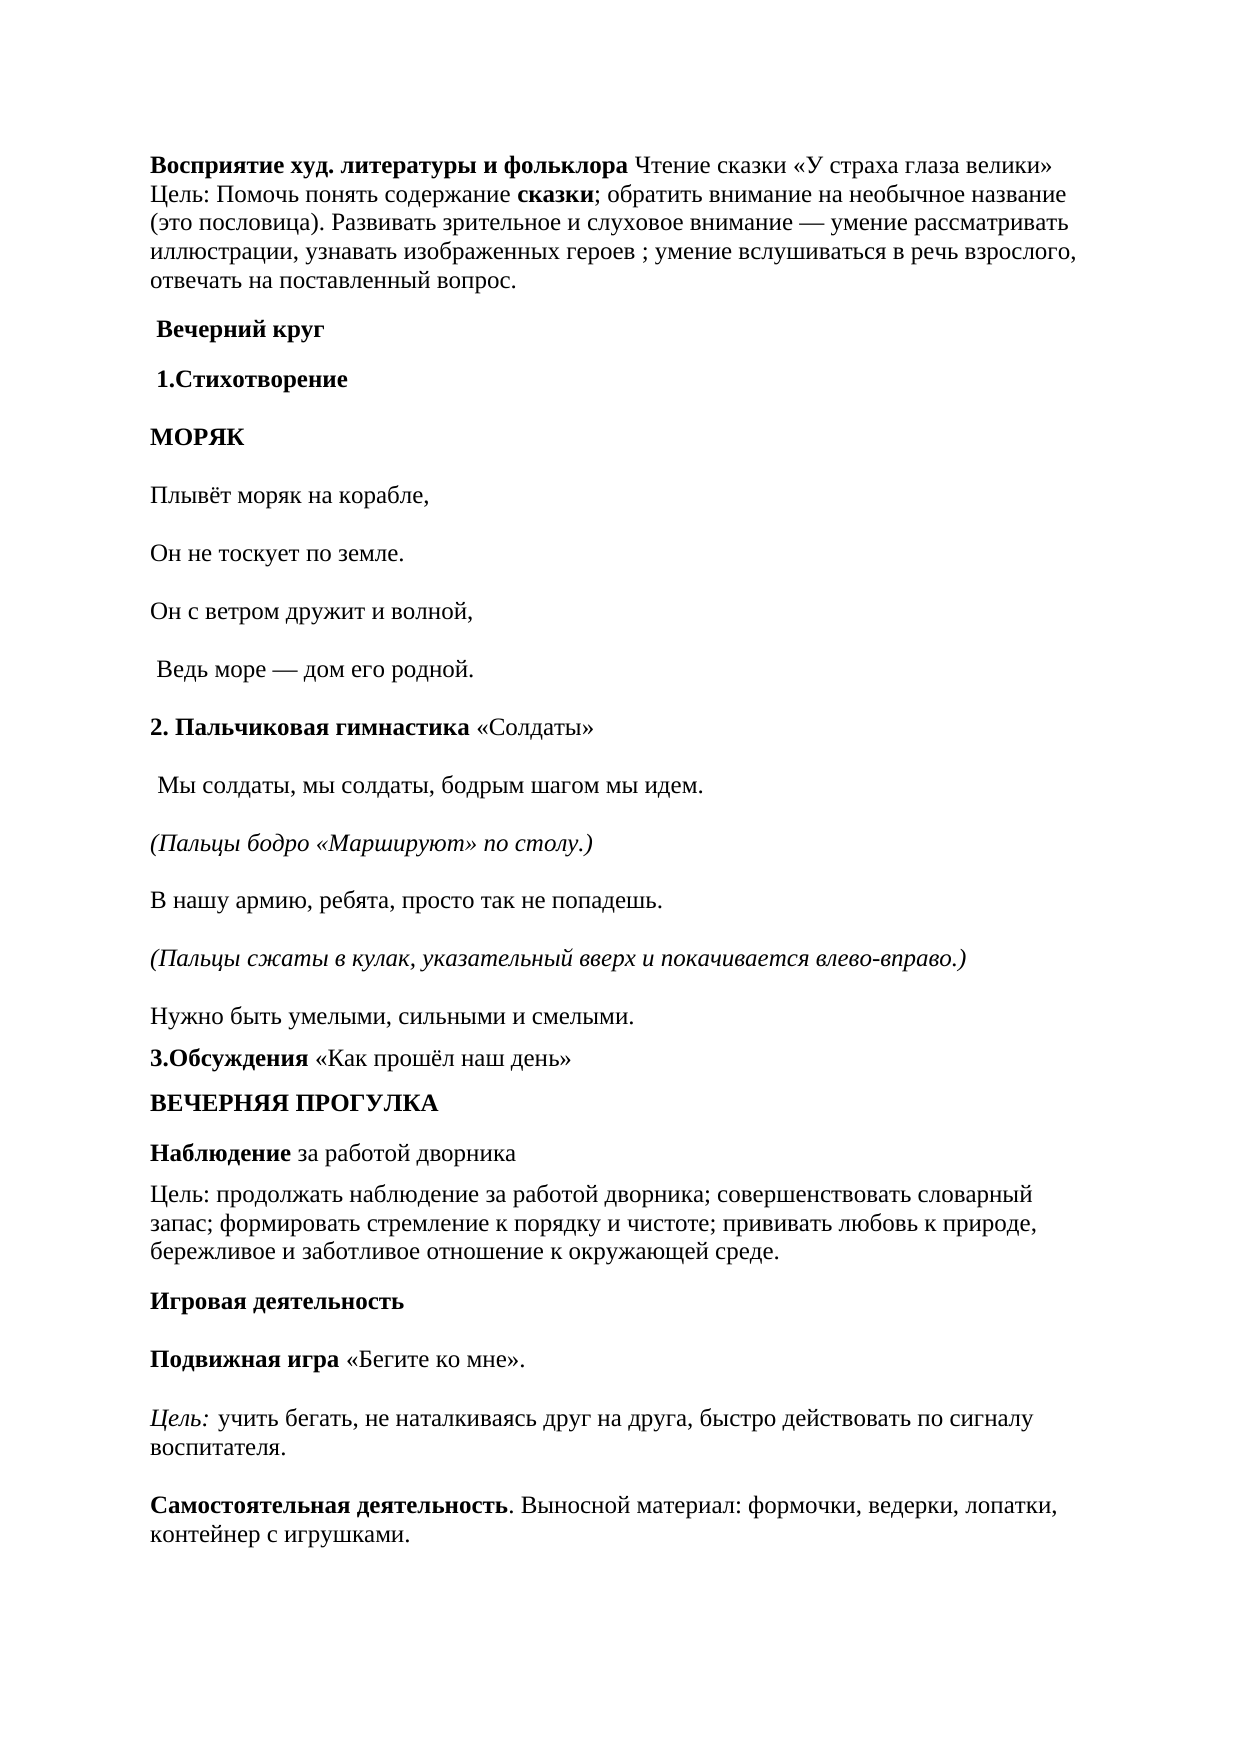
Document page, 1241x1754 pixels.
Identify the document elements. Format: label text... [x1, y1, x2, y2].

text МОРЯК [150, 422, 1090, 451]
text Ведь море — дом его родной. [150, 654, 1090, 682]
text Плывёт моряк на корабле, [150, 480, 1090, 509]
text ВЕЧЕРНЯЯ ПРОГУЛКА [150, 1088, 1090, 1117]
text Нужно быть умелыми, сильными и смелыми. [150, 1001, 1090, 1030]
text Вечерний круг [150, 314, 1090, 343]
text Он не тоскует по земле. [150, 538, 1090, 567]
text 1.Стихотворение [150, 364, 1090, 393]
text Он с ветром дружит и волной, [150, 596, 1090, 624]
text 2. Пальчиковая гимнастика «Солдаты» [150, 712, 1090, 740]
text (Пальцы сжаты в кулак, указательный вверх и покачивается влево-вправо.) [150, 943, 1090, 972]
text В нашу армию, ребята, просто так не попадешь. [150, 886, 1090, 914]
text Цель: продолжать наблюдение за работой дворника; совершенствовать словарный запас; формировать стремление к порядку и чистоте; прививать любовь к природе, бережливое и заботливое отношение к окружающей среде. [150, 1179, 1090, 1265]
text Цель: учить бегать, не наталкиваясь друг на друга, быстро действовать по сигналу воспитателя. [150, 1402, 1090, 1461]
text (Пальцы бодро «Маршируют» по столу.) [150, 828, 1090, 856]
text Самостоятельная деятельность. Выносной материал: формочки, ведерки, лопатки, контейнер с игрушками. [150, 1490, 1090, 1548]
text Мы солдаты, мы солдаты, бодрым шагом мы идем. [150, 769, 1090, 798]
text 3.Обсуждения «Как прошёл наш день» [150, 1043, 1090, 1071]
text Наблюдение за работой дворника [150, 1138, 1090, 1166]
text Игровая деятельность [150, 1286, 1090, 1315]
text Подвижная игра «Бегите ко мне». [150, 1344, 1090, 1373]
text Восприятие худ. литературы и фольклора Чтение сказки «У страха глаза велики» Цель: Помочь понять содержание сказки; обратить внимание на необычное название (это пословица). Развивать зрительное и слуховое внимание — умение рассматривать иллюстрации, узнавать изображенных героев ; умение вслушиваться в речь взрослого, отвечать на поставленный вопрос. [150, 150, 1090, 294]
